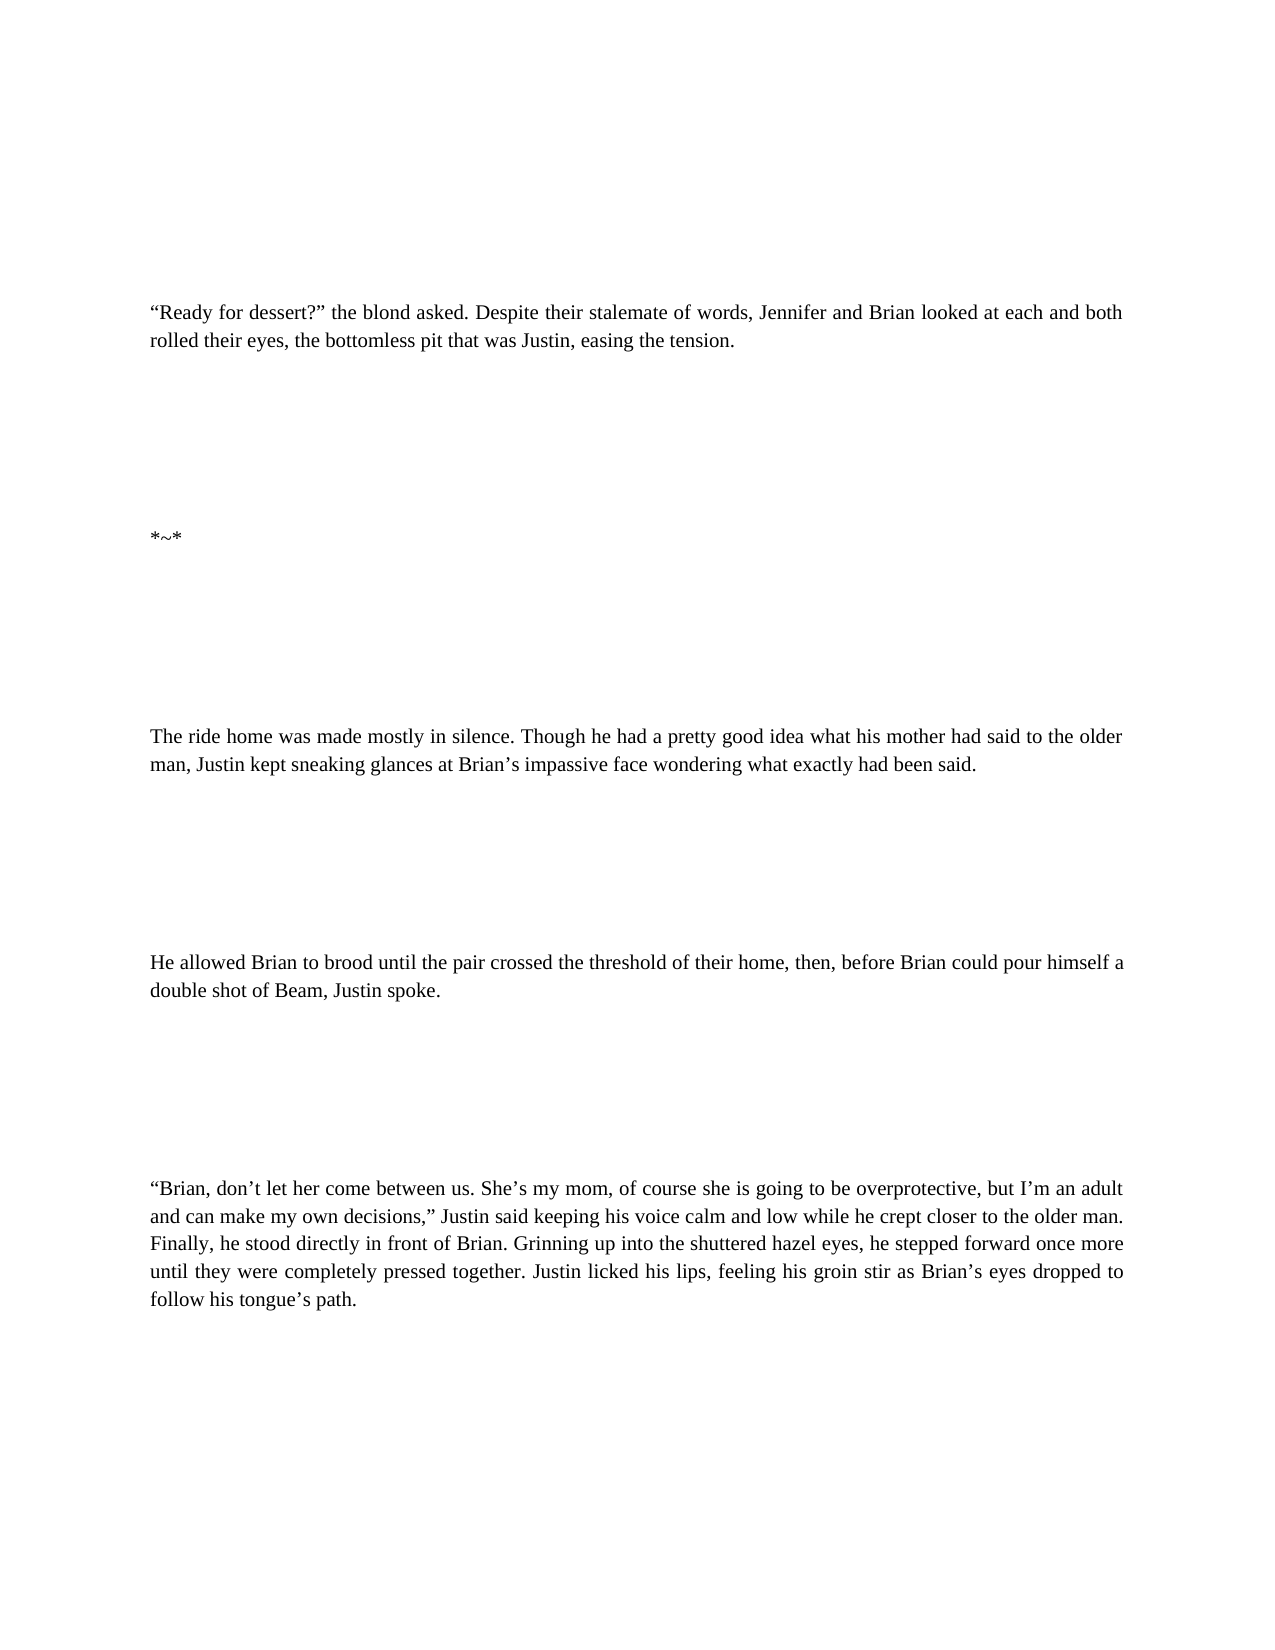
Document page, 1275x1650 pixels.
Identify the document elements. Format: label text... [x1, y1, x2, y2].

text *~* [150, 526, 1125, 550]
text “Brian, don’t let her come between us. She’s my mom, of course she is going to be overprotective, but I’m an adult and can make my own decisions,” Justin said keeping his voice calm and low while he crept closer to the older man. Finally, he stood directly in front of Brian. Grinning up into the shuttered hazel eyes, he stepped forward once more until they were completely pressed together. Justin licked his lips, feeling his groin stir as Brian’s eyes dropped to follow his tongue’s path. [150, 1176, 1125, 1311]
text The ride home was made mostly in silence. Though he had a pretty good idea what his mother had said to the older man, Justin kept sneaking glances at Brian’s impassive face wondering what exactly had been said. [150, 724, 1125, 776]
text He allowed Brian to brood until the pair crossed the threshold of their home, then, before Brian could pour himself a double shot of Beam, Justin spoke. [150, 950, 1125, 1002]
text “Ready for dessert?” the blond asked. Despite their stalemate of words, Jennifer and Brian looked at each and both rolled their eyes, the bottomless pit that was Justin, easing the tension. [150, 300, 1125, 352]
